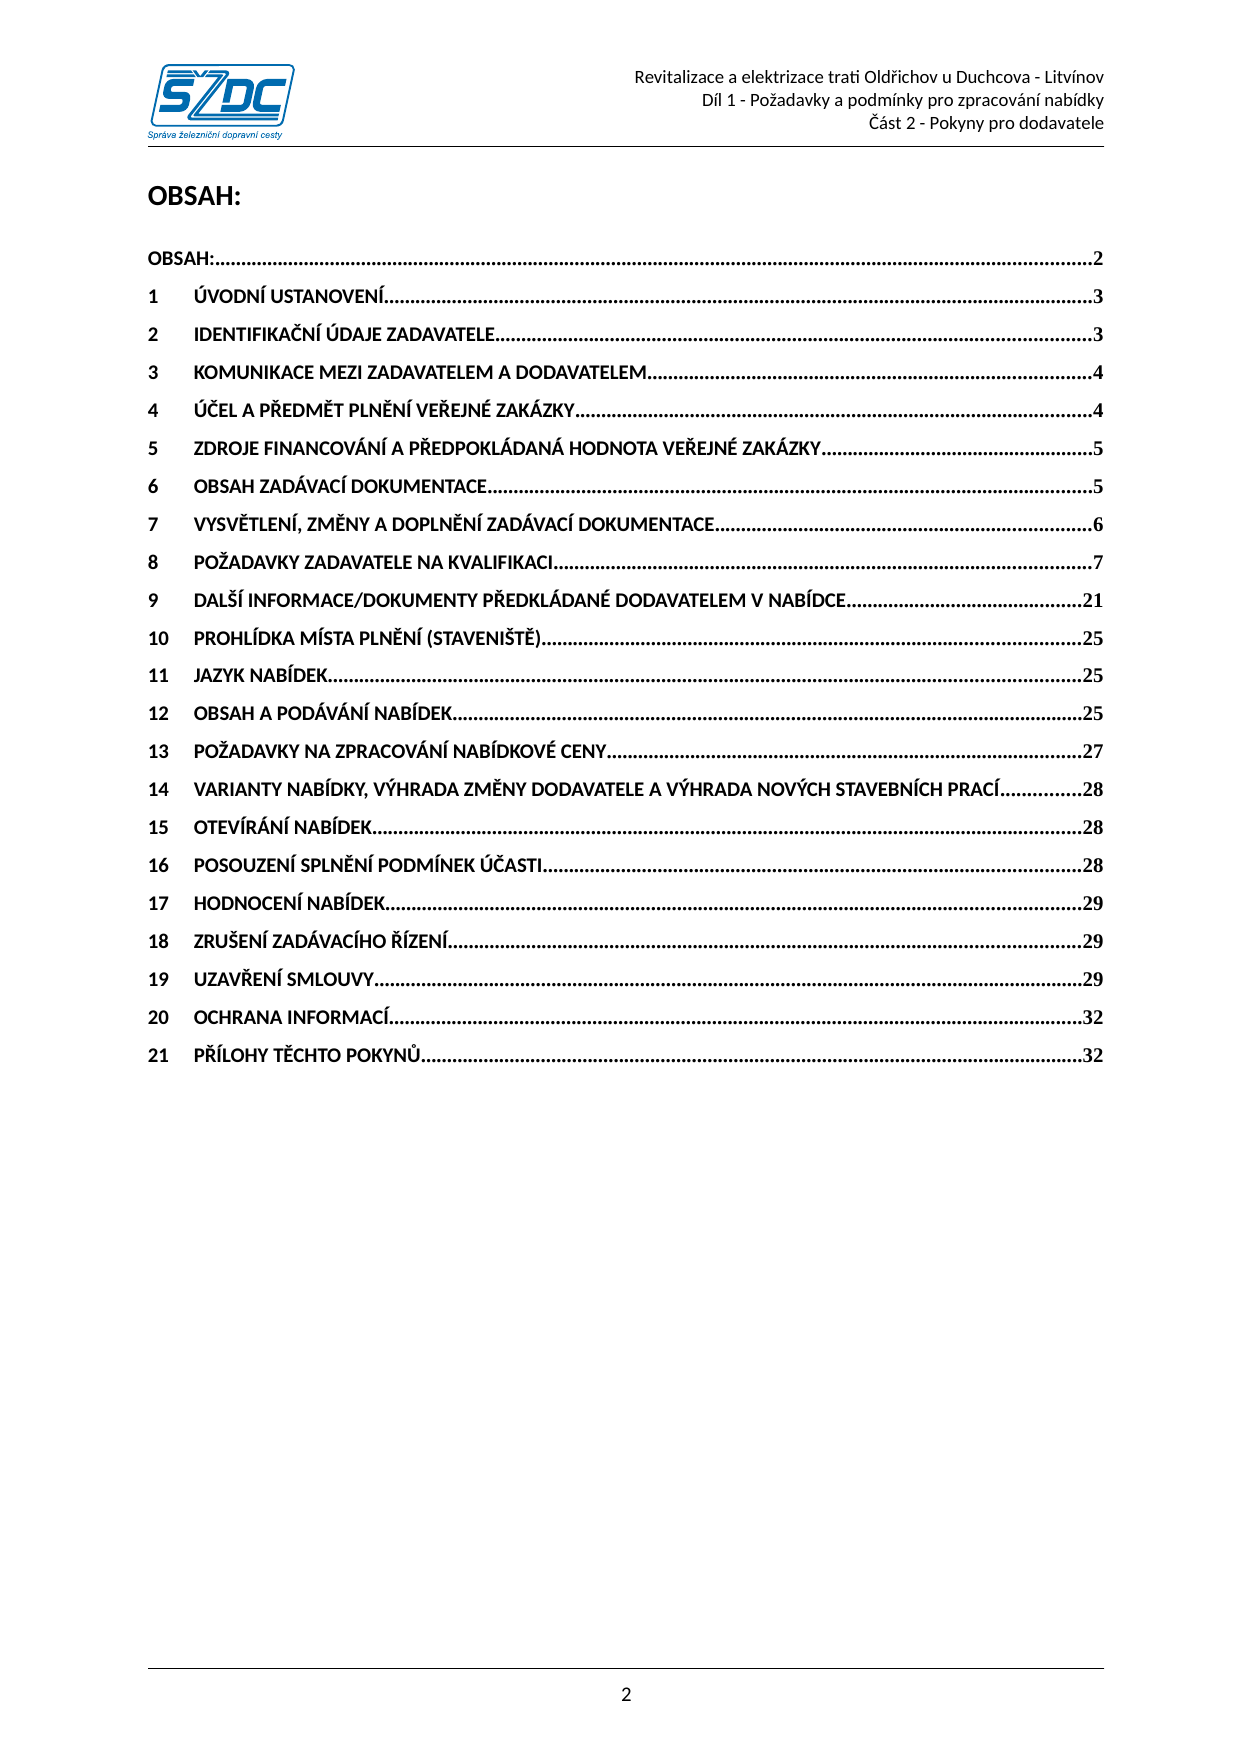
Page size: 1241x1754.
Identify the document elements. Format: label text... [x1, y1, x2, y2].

text 7 VYSVĚTLENÍ, ZMĚNY A DOPLNĚNÍ ZADÁVACÍ DOKUMENTACE 6 [148, 511, 1104, 536]
text 4 ÚČEL A PŘEDMĚT PLNĚNÍ VEŘEJNÉ ZAKÁZKY 4 [148, 397, 1104, 423]
text 12 OBSAH A PODÁVÁNÍ NABÍDEK 25 [148, 701, 1104, 726]
text 5 ZDROJE FINANCOVÁNÍ A PŘEDPOKLÁDANÁ HODNOTA VEŘEJNÉ ZAKÁZKY 5 [148, 435, 1104, 461]
text 11 JAZYK NABÍDEK 25 [148, 663, 1104, 688]
text 15 OTEVÍRÁNÍ NABÍDEK 28 [148, 814, 1104, 840]
text 6 OBSAH ZADÁVACÍ DOKUMENTACE 5 [148, 473, 1104, 498]
text 13 POŽADAVKY NA ZPRACOVÁNÍ NABÍDKOVÉ CENY 27 [148, 738, 1104, 764]
text 9 DALŠÍ INFORMACE/DOKUMENTY PŘEDKLÁDANÉ DODAVATELEM V NABÍDCE 21 [148, 587, 1104, 612]
text 8 POŽADAVKY ZADAVATELE NA KVALIFIKACI 7 [148, 549, 1104, 574]
text 3 KOMUNIKACE MEZI ZADAVATELEM A DODAVATELEM 4 [148, 359, 1104, 385]
text 10 PROHLÍDKA MÍSTA PLNĚNÍ (STAVENIŠTĚ) 25 [148, 625, 1104, 650]
text 20 OCHRANA INFORMACÍ 32 [148, 1004, 1104, 1029]
text 21 PŘÍLOHY TĚCHTO POKYNŮ 32 [148, 1042, 1104, 1067]
text 2 IDENTIFIKAČNÍ ÚDAJE ZADAVATELE 3 [148, 321, 1104, 347]
text OBSAH: [148, 177, 1104, 213]
text 18 ZRUŠENÍ ZADÁVACÍHO ŘÍZENÍ 29 [148, 928, 1104, 953]
text 14 VARIANTY NABÍDKY, VÝHRADA ZMĚNY DODAVATELE A VÝHRADA NOVÝCH STAVEBNÍCH PRACÍ 28 [148, 776, 1104, 802]
text 19 UZAVŘENÍ SMLOUVY 29 [148, 966, 1104, 991]
text 16 POSOUZENÍ SPLNĚNÍ PODMÍNEK ÚČASTI 28 [148, 852, 1104, 878]
text 17 HODNOCENÍ NABÍDEK 29 [148, 890, 1104, 916]
text OBSAH: 2 [148, 246, 1104, 271]
text 1 ÚVODNÍ USTANOVENÍ 3 [148, 283, 1104, 309]
